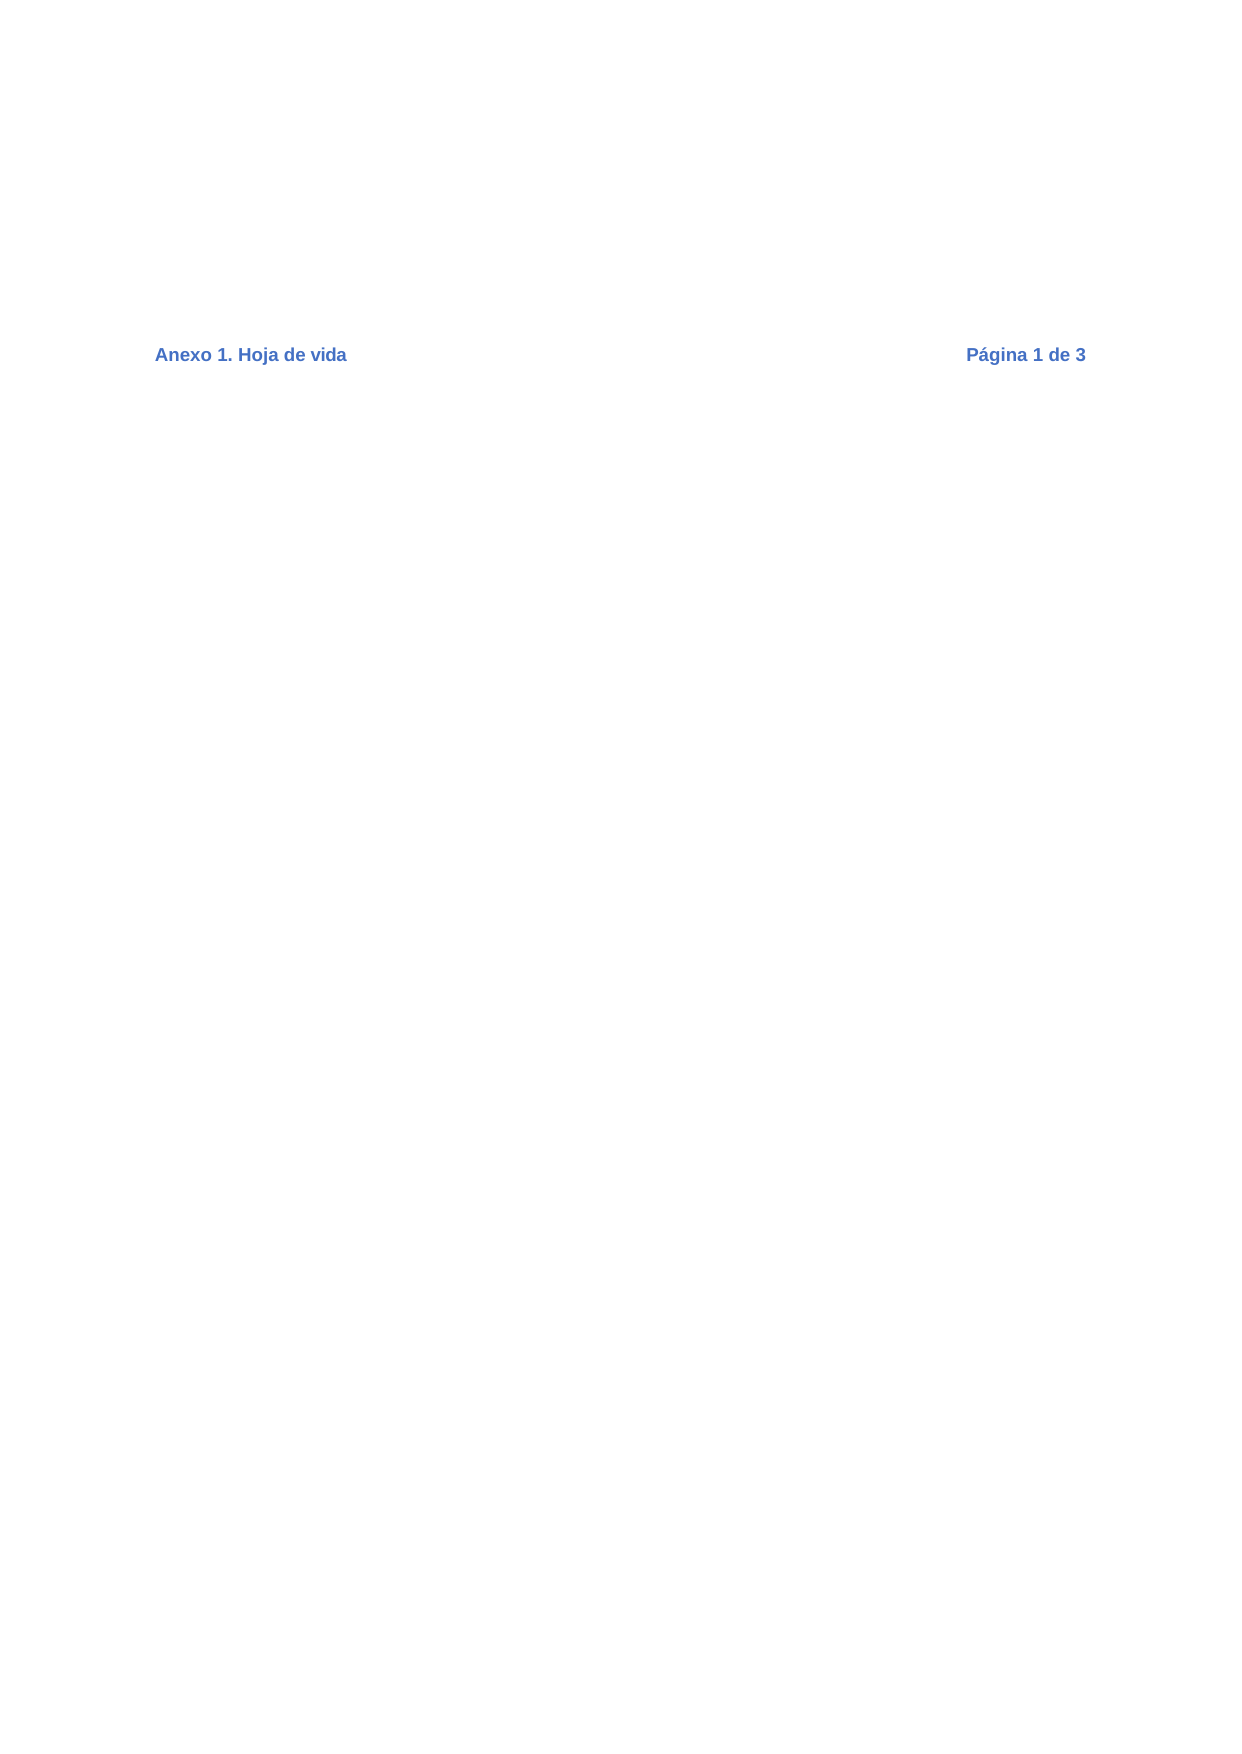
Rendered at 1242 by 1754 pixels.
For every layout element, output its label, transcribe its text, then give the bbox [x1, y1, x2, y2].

text Anexo 1. Hoja de vida Página 1 de 3 [154, 344, 1139, 366]
